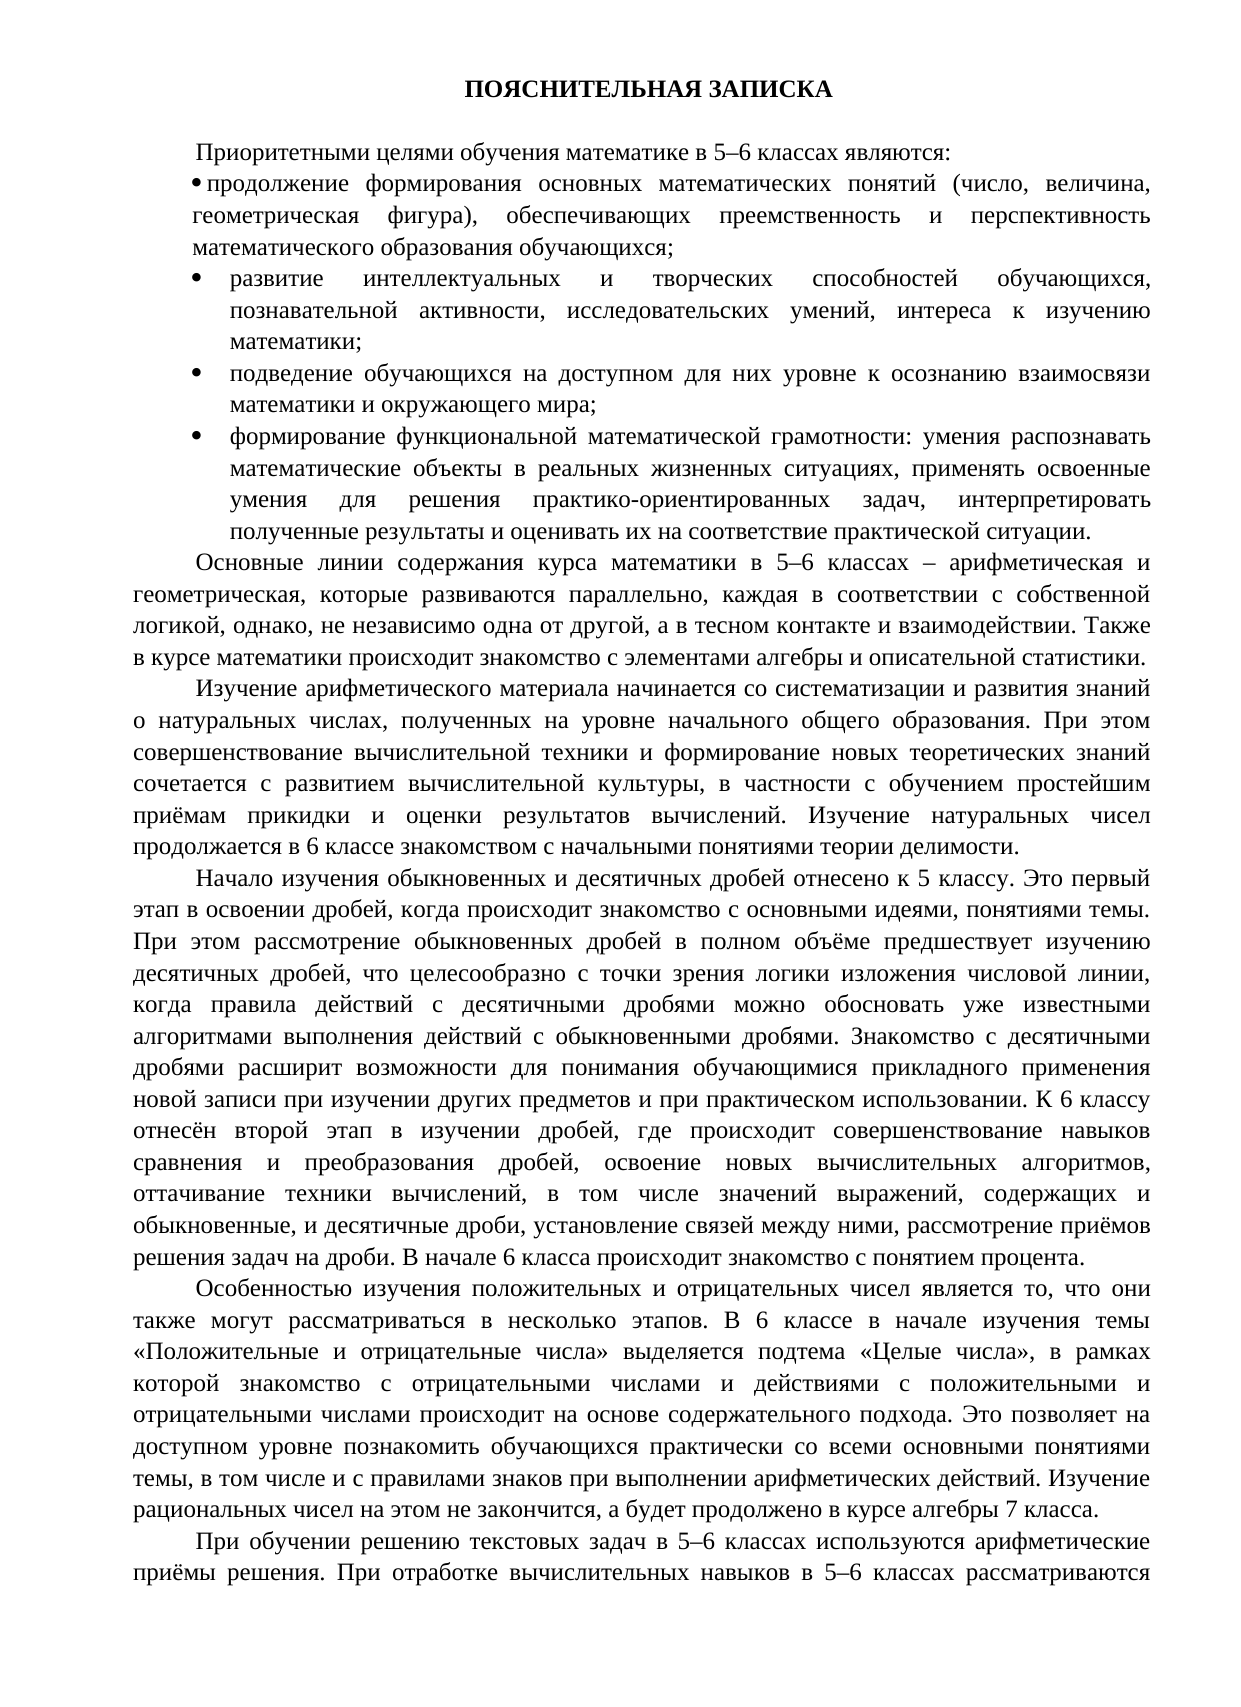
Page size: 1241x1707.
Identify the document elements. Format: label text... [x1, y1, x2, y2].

text Особенностью изучения положительных и отрицательных чисел является то, что они также могут рассматриваться в несколько этапов. В 6 классе в начале изучения темы «Положительные и отрицательные числа» выделяется подтема «Целые числа», в рамках которой знакомство с отрицательными числами и действиями с положительными и отрицательными числами происходит на основе содержательного подхода. Это позволяет на доступном уровне познакомить обучающихся практически со всеми основными понятиями темы, в том числе и с правилами знаков при выполнении арифметических действий. Изучение рациональных чисел на этом не закончится, а будет продолжено в курсе алгебры 7 класса. [133, 1273, 1152, 1523]
text Основные линии содержания курса математики в 5–6 классах – арифметическая и геометрическая, которые развиваются параллельно, каждая в соответствии с собственной логикой, однако, не независимо одна от другой, а в тесном контакте и взаимодействии. Также в курсе математики происходит знакомство с элементами алгебры и описательной статистики. [133, 547, 1152, 671]
text ПОЯСНИТЕЛЬНАЯ ЗАПИСКА [145, 74, 1152, 103]
list продолжение формирования основных математических понятий (число, величина, геометрическая фигура), обеспечивающих преемственность и перспективность математического образования обучающихся; [192, 168, 1152, 260]
list подведение обучающихся на доступном для них уровне к осознанию взаимосвязи математики и окружающего мира; [192, 358, 1152, 418]
list развитие интеллектуальных и творческих способностей обучающихся, познавательной активности, исследовательских умений, интереса к изучению математики; [192, 263, 1152, 355]
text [133, 1526, 1152, 1586]
list формирование функциональной математической грамотности: умения распознавать математические объекты в реальных жизненных ситуациях, применять освоенные умения для решения практико-ориентированных задач, интерпретировать полученные результаты и оценивать их на соответствие практической ситуации. [192, 421, 1152, 544]
text Приоритетными целями обучения математике в 5–6 классах являются: [133, 137, 1152, 166]
text Начало изучения обыкновенных и десятичных дробей отнесено к 5 классу. Это первый этап в освоении дробей, когда происходит знакомство с основными идеями, понятиями темы. При этом рассмотрение обыкновенных дробей в полном объёме предшествует изучению десятичных дробей, что целесообразно с точки зрения логики изложения числовой линии, когда правила действий с десятичными дробями можно обосновать уже известными алгоритмами выполнения действий с обыкновенными дробями. Знакомство с десятичными дробями расширит возможности для понимания обучающимися прикладного применения новой записи при изучении других предметов и при практическом использовании. К 6 классу отнесён второй этап в изучении дробей, где происходит совершенствование навыков сравнения и преобразования дробей, освоение новых вычислительных алгоритмов, оттачивание техники вычислений, в том числе значений выражений, содержащих и обыкновенные, и десятичные дроби, установление связей между ними, рассмотрение приёмов решения задач на дроби. В начале 6 класса происходит знакомство с понятием процента. [133, 863, 1152, 1270]
text Изучение арифметического материала начинается со систематизации и развития знаний о натуральных числах, полученных на уровне начального общего образования. При этом совершенствование вычислительной техники и формирование новых теоретических знаний сочетается с развитием вычислительной культуры, в частности с обучением простейшим приёмам прикидки и оценки результатов вычислений. Изучение натуральных чисел продолжается в 6 классе знакомством с начальными понятиями теории делимости. [133, 673, 1152, 860]
